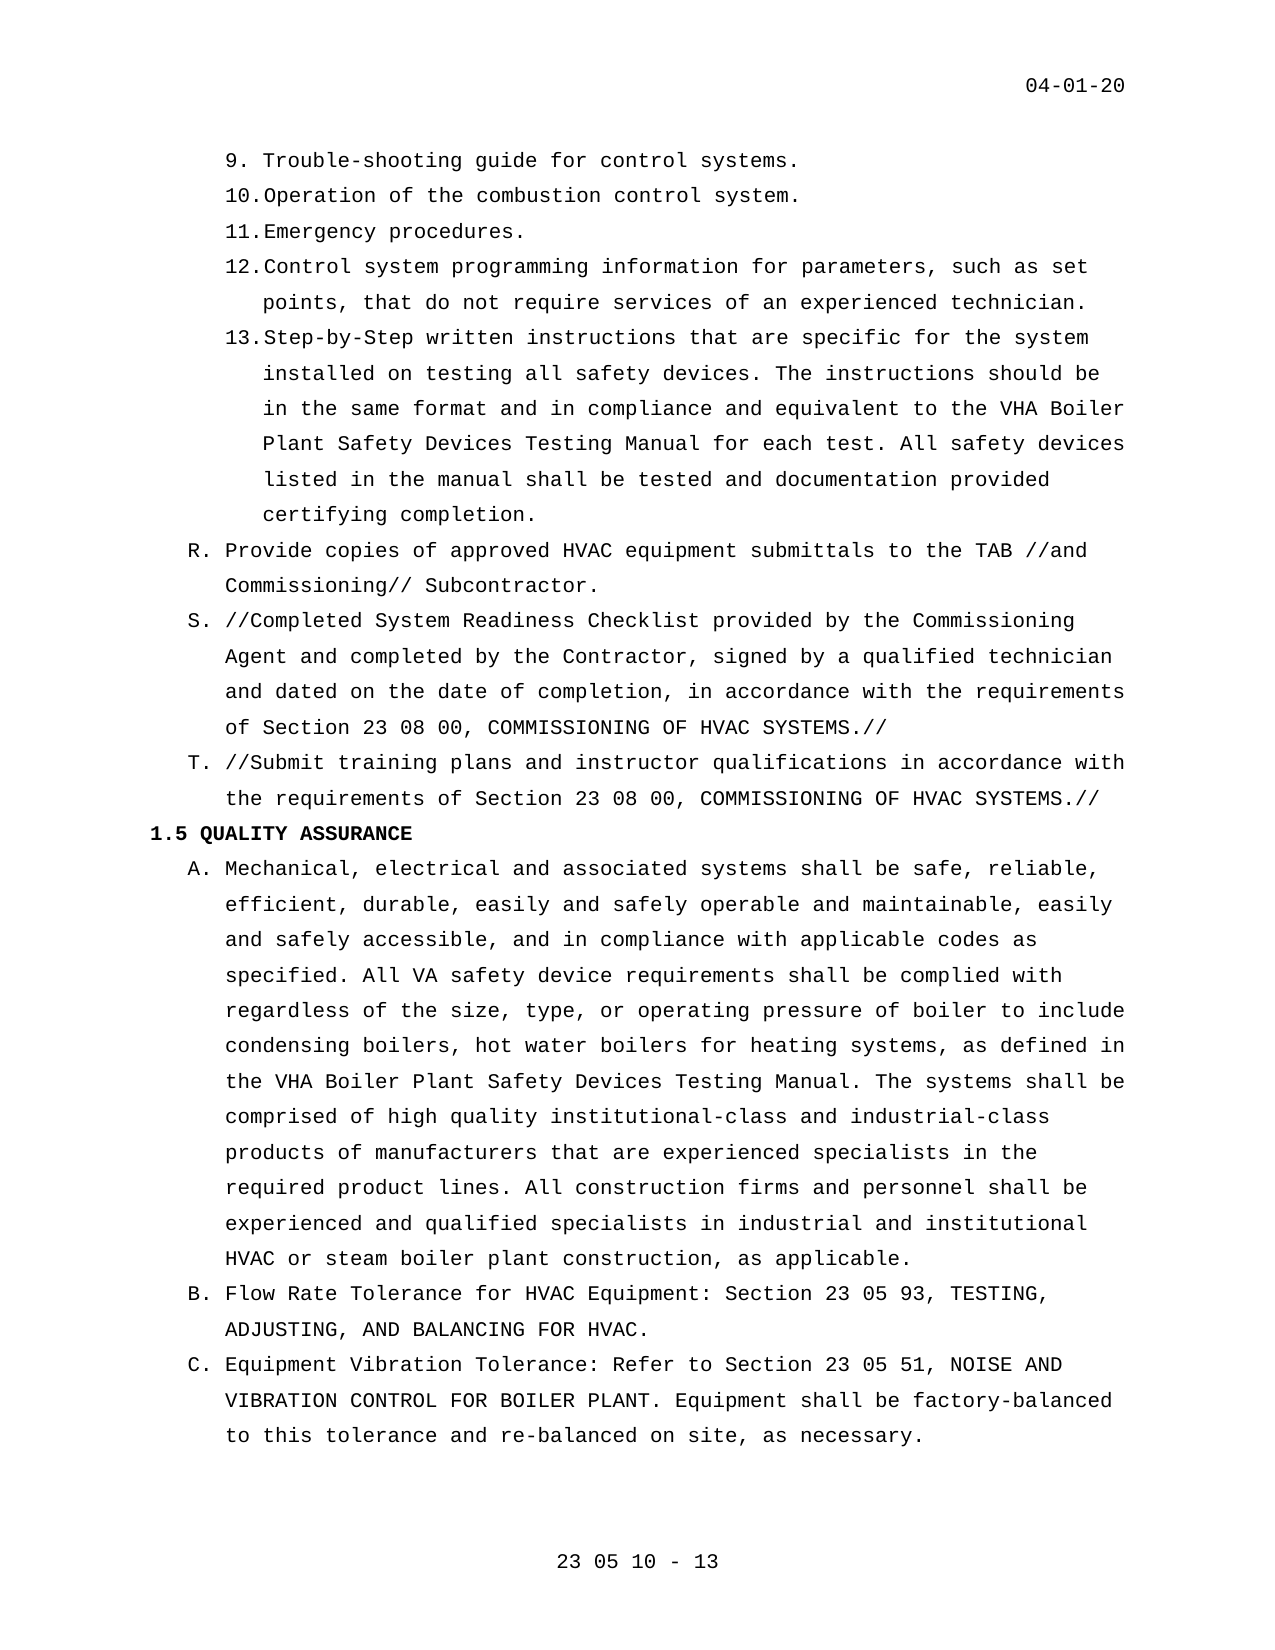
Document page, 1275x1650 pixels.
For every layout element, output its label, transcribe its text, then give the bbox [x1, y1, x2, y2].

text Step-by-Step written instructions that are specific for the system installed on testing all safety devices. The instructions should be in the same format and in compliance and equivalent to the VHA Boiler Plant Safety Devices Testing Manual for each test. All safety devices listed in the manual shall be tested and documentation provided certifying completion. [225, 327, 1125, 528]
text Trouble-shooting guide for control systems. [225, 150, 1125, 174]
text Mechanical, electrical and associated systems shall be safe, reliable, efficient, durable, easily and safely operable and maintainable, easily and safely accessible, and in compliance with applicable codes as specified. All VA safety device requirements shall be complied with regardless of the size, type, or operating pressure of boiler to include condensing boilers, hot water boilers for heating systems, as defined in the VHA Boiler Plant Safety Devices Testing Manual. The systems shall be comprised of high quality institutional-class and industrial-class products of manufacturers that are experienced specialists in the required product lines. All construction firms and personnel shall be experienced and qualified specialists in industrial and institutional HVAC or steam boiler plant construction, as applicable. [187, 858, 1125, 1272]
text //Completed System Readiness Checklist provided by the Commissioning Agent and completed by the Contractor, signed by a qualified technician and dated on the date of completion, in accordance with the requirements of Section 23 08 00, COMMISSIONING OF HVAC SYSTEMS.// [187, 610, 1125, 740]
text Flow Rate Tolerance for HVAC Equipment: Section 23 05 93, TESTING, ADJUSTING, AND BALANCING FOR HVAC. [187, 1283, 1125, 1342]
text Equipment Vibration Tolerance: Refer to Section 23 05 51, NOISE AND VIBRATION CONTROL FOR BOILER PLANT. Equipment shall be factory-balanced to this tolerance and re-balanced on site, as necessary. [187, 1354, 1125, 1449]
text Provide copies of approved HVAC equipment submittals to the TAB //and Commissioning// Subcontractor. [187, 539, 1125, 599]
text Emergency procedures. [225, 221, 1125, 244]
text //Submit training plans and instructor qualifications in accordance with the requirements of Section 23 08 00, COMMISSIONING OF HVAC SYSTEMS.// [187, 752, 1125, 811]
text Operation of the combustion control system. [225, 185, 1125, 209]
text Control system programming information for parameters, such as set points, that do not require services of an experienced technician. [225, 256, 1125, 315]
text QUALITY ASSURANCE [150, 823, 1125, 847]
